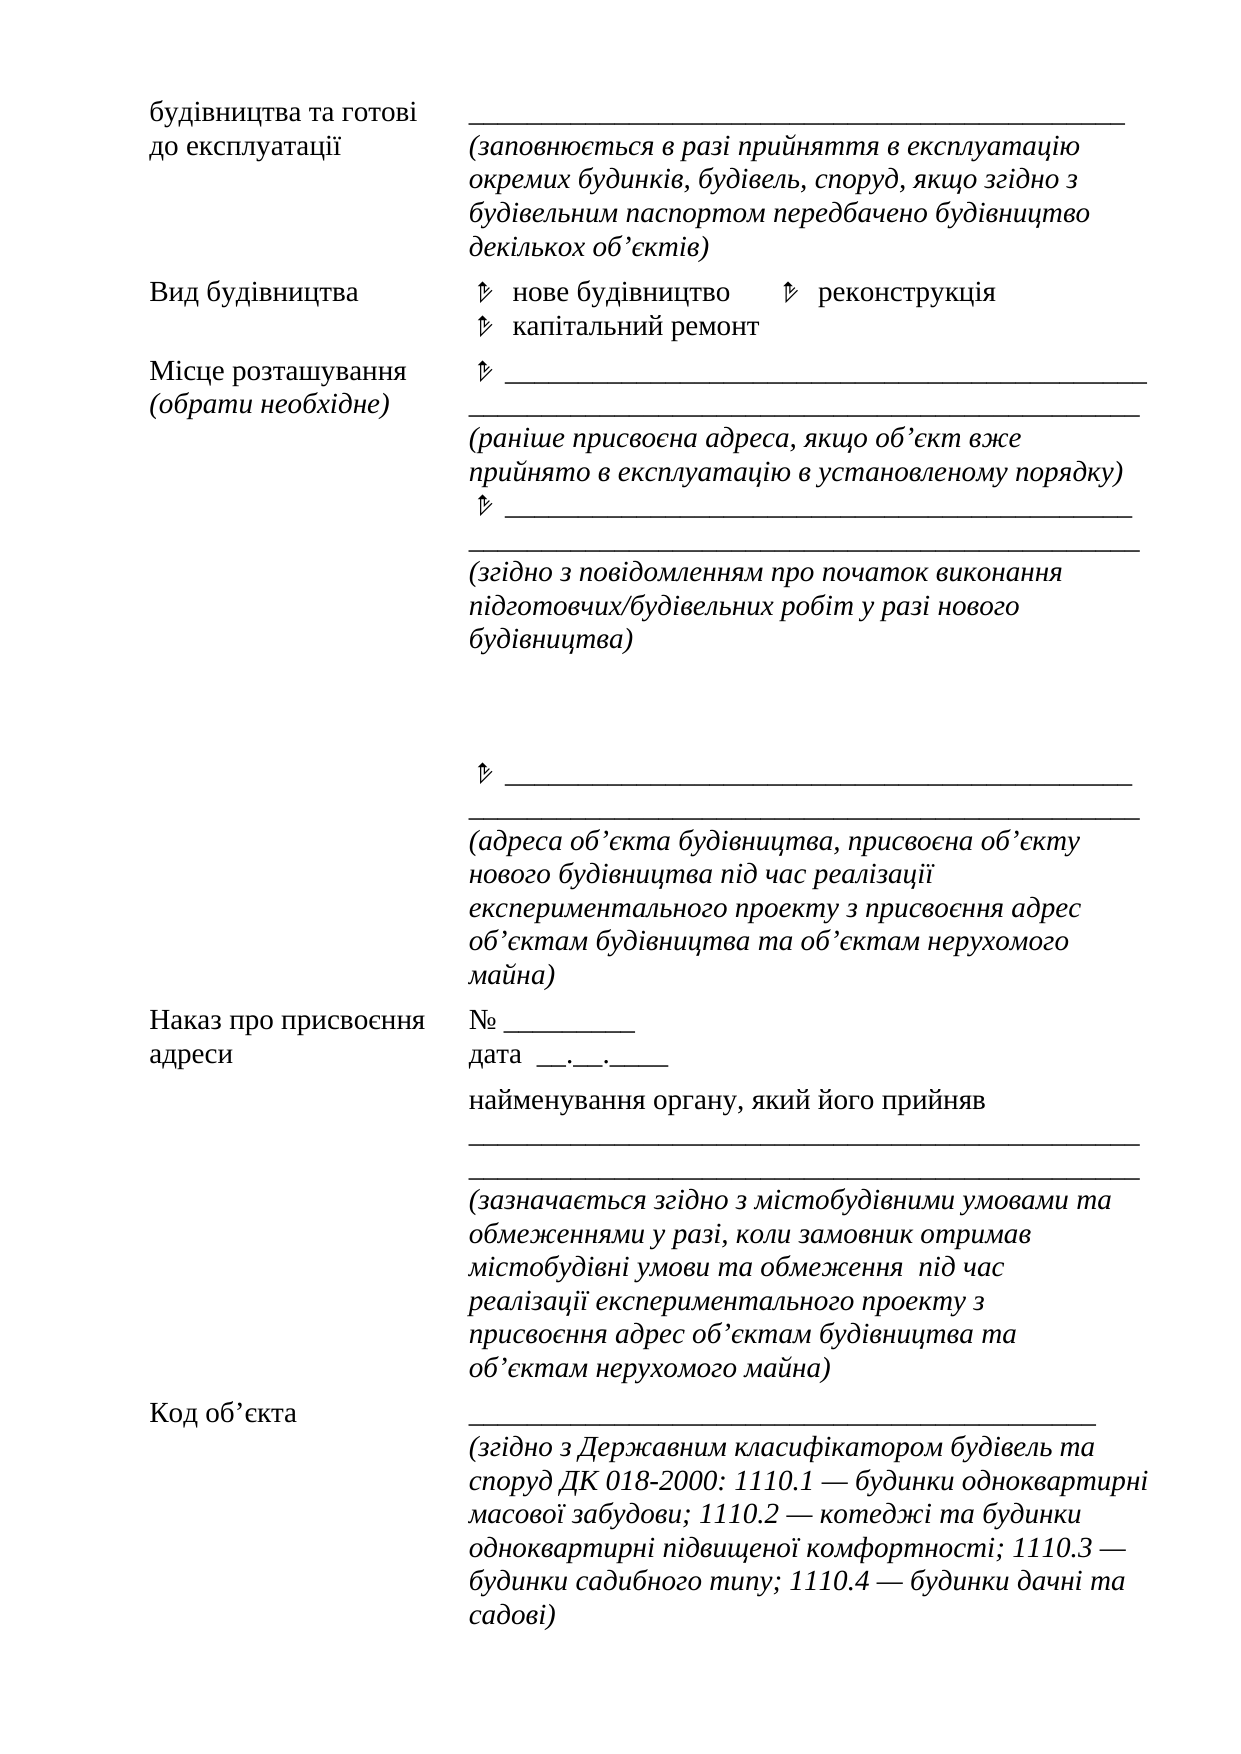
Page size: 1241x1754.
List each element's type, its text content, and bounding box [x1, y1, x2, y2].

table_cell Місце розташування (обрати необхідне) [143, 347, 462, 996]
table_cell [143, 89, 462, 268]
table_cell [463, 89, 1155, 268]
table_cell Наказ про присвоєння адреси [143, 996, 462, 1389]
table_cell 𝥀 нове будівництво 𝥀 реконструкція 𝥀 капітальний ремонт [463, 268, 1155, 347]
table_cell Вид будівництва [143, 268, 462, 347]
table_cell Код об’єкта [143, 1390, 462, 1636]
table_cell ___________________________________________ (згідно з Державним класифікатором будівель та споруд ДК 018-2000: 1110.1 — будинки одноквартирні масової забудови; 1110.2 — котеджі та будинки одноквартирні підвищеної комфортності; 1110.3 — будинки садибного типу; 1110.4 — будинки дачні та садові) [463, 1390, 1155, 1636]
table_cell № _________ дата __.__.____ найменування органу, який його прийняв ______________________________________________ ______________________________________________ (зазначається згідно з містобудівними умовами та обмеженнями у разі, коли замовник отримав містобудівні умови та обмеження під час реалізації експериментального проекту з присвоєння адрес об’єктам будівництва та об’єктам нерухомого майна) [463, 996, 1155, 1389]
table_cell 𝥀 ____________________________________________ ______________________________________________ (раніше присвоєна адреса, якщо об’єкт вже прийнято в експлуатацію в установленому порядку) 𝥀 ___________________________________________ ______________________________________________ (згідно з повідомленням про початок виконання підготовчих/будівельних робіт у разі нового будівництва) 𝥀 ___________________________________________ ______________________________________________ (адреса об’єкта будівництва, присвоєна об’єкту нового будівництва під час реалізації експериментального проекту з присвоєння адрес об’єктам будівництва та об’єктам нерухомого майна) [463, 347, 1155, 996]
